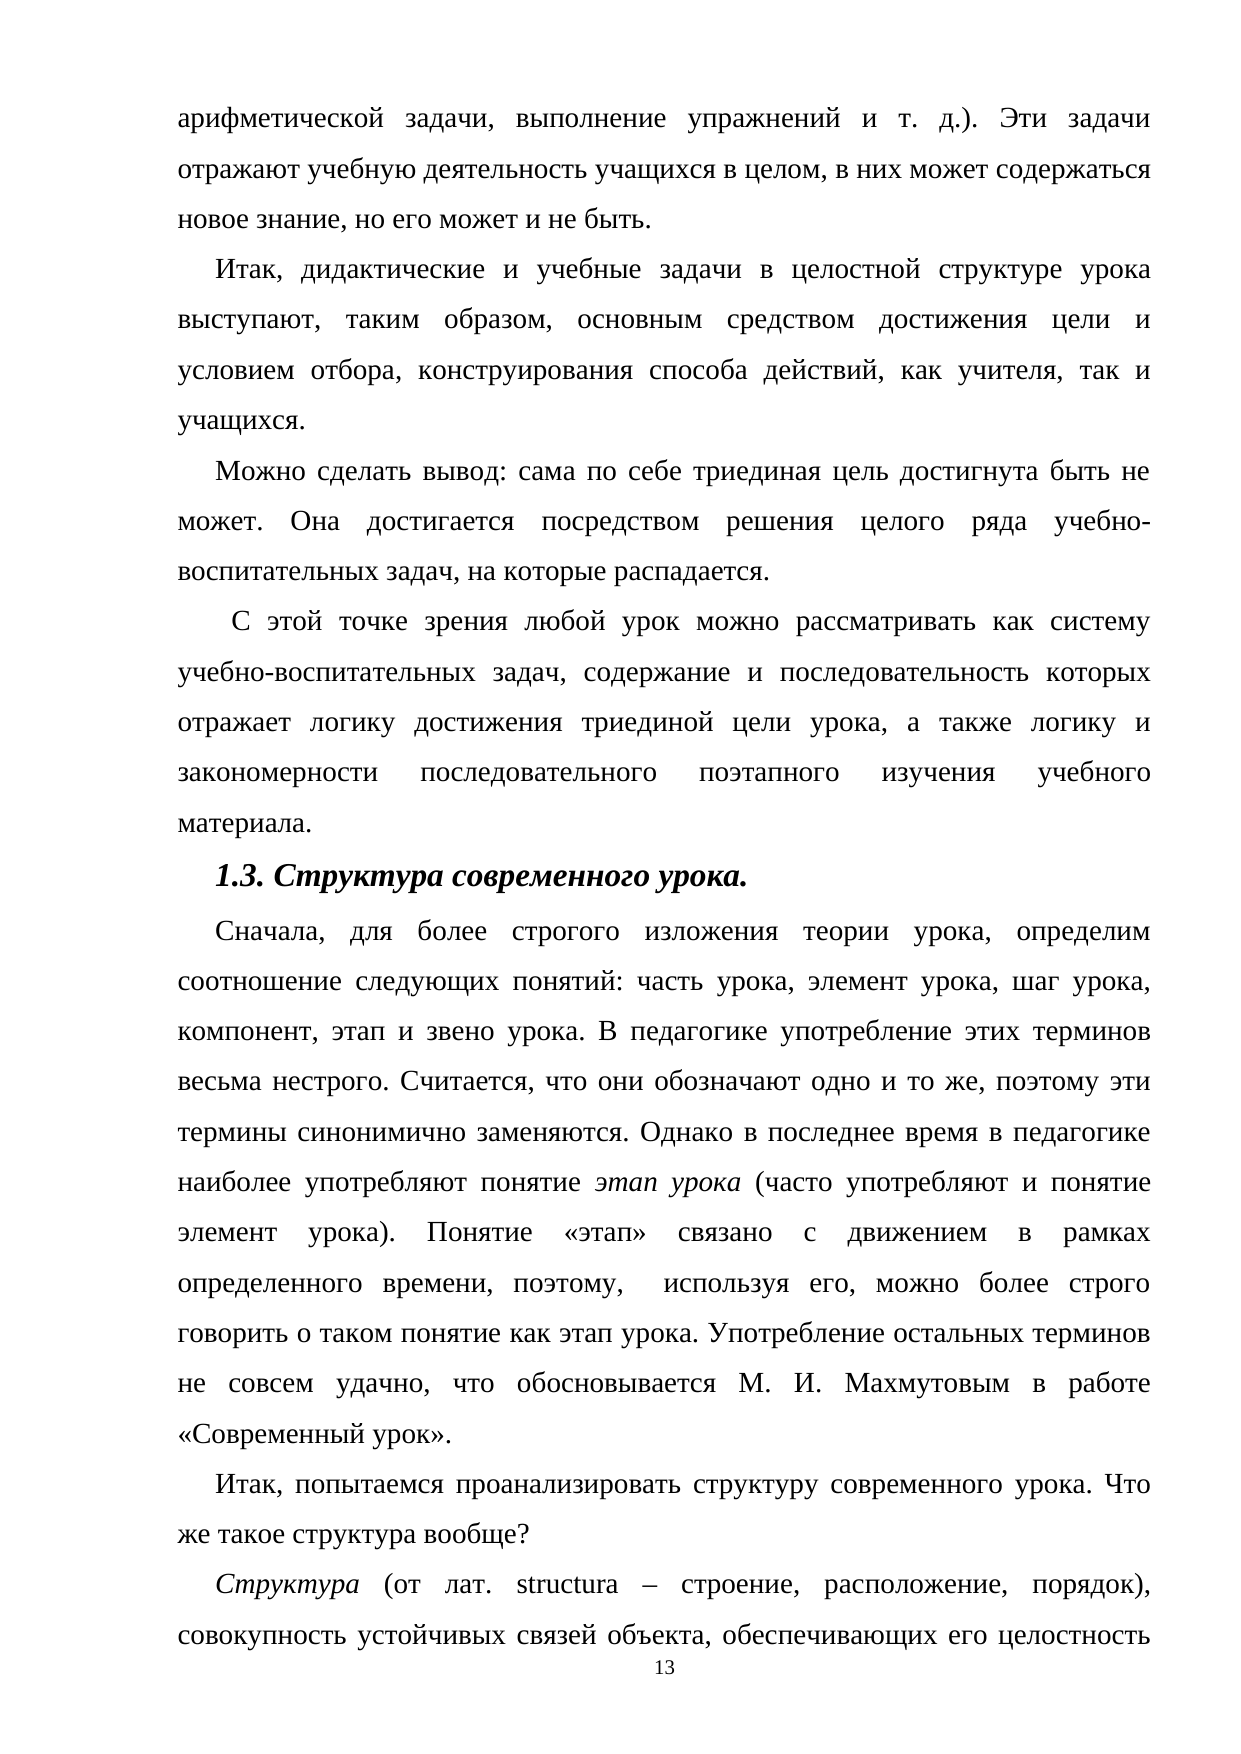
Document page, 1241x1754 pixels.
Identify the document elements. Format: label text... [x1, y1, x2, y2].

text С этой точке зрения любой урок можно рассматривать как систему учебно-воспитательных задач, содержание и последовательность которых отражает логику достижения триединой цели урока, а также логику и закономерности последовательного поэтапного изучения учебного материала. [177, 603, 1152, 838]
text Итак, попытаемся проанализировать структуру современного урока. Что же такое структура вообще? [177, 1466, 1152, 1550]
text Можно сделать вывод: сама по себе триединая цель достигнута быть не может. Она достигается посредством решения целого ряда учебно-воспитательных задач, на которые распадается. [177, 453, 1152, 587]
text Итак, дидактические и учебные задачи в целостной структуре урока выступают, таким образом, основным средством достижения цели и условием отбора, конструирования способа действий, как учителя, так и учащихся. [177, 251, 1152, 436]
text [177, 1567, 1152, 1651]
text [177, 100, 1152, 234]
text Сначала, для более строгого изложения теории урока, определим соотношение следующих понятий: часть урока, элемент урока, шаг урока, компонент, этап и звено урока. В педагогике употребление этих терминов весьма нестрого. Считается, что они обозначают одно и то же, поэтому эти термины синонимично заменяются. Однако в последнее время в педагогике наиболее употребляют понятие этап урока (часто употребляют и понятие элемент урока). Понятие «этап» связано с движением в рамках определенного времени, поэтому, используя его, можно более строго говорить о таком понятие как этап урока. Употребление остальных терминов не совсем удачно, что обосновывается М. И. Махмутовым в работе «Современный урок». [177, 913, 1152, 1449]
subtitle 1.3. Структура современного урока. [177, 855, 1152, 893]
